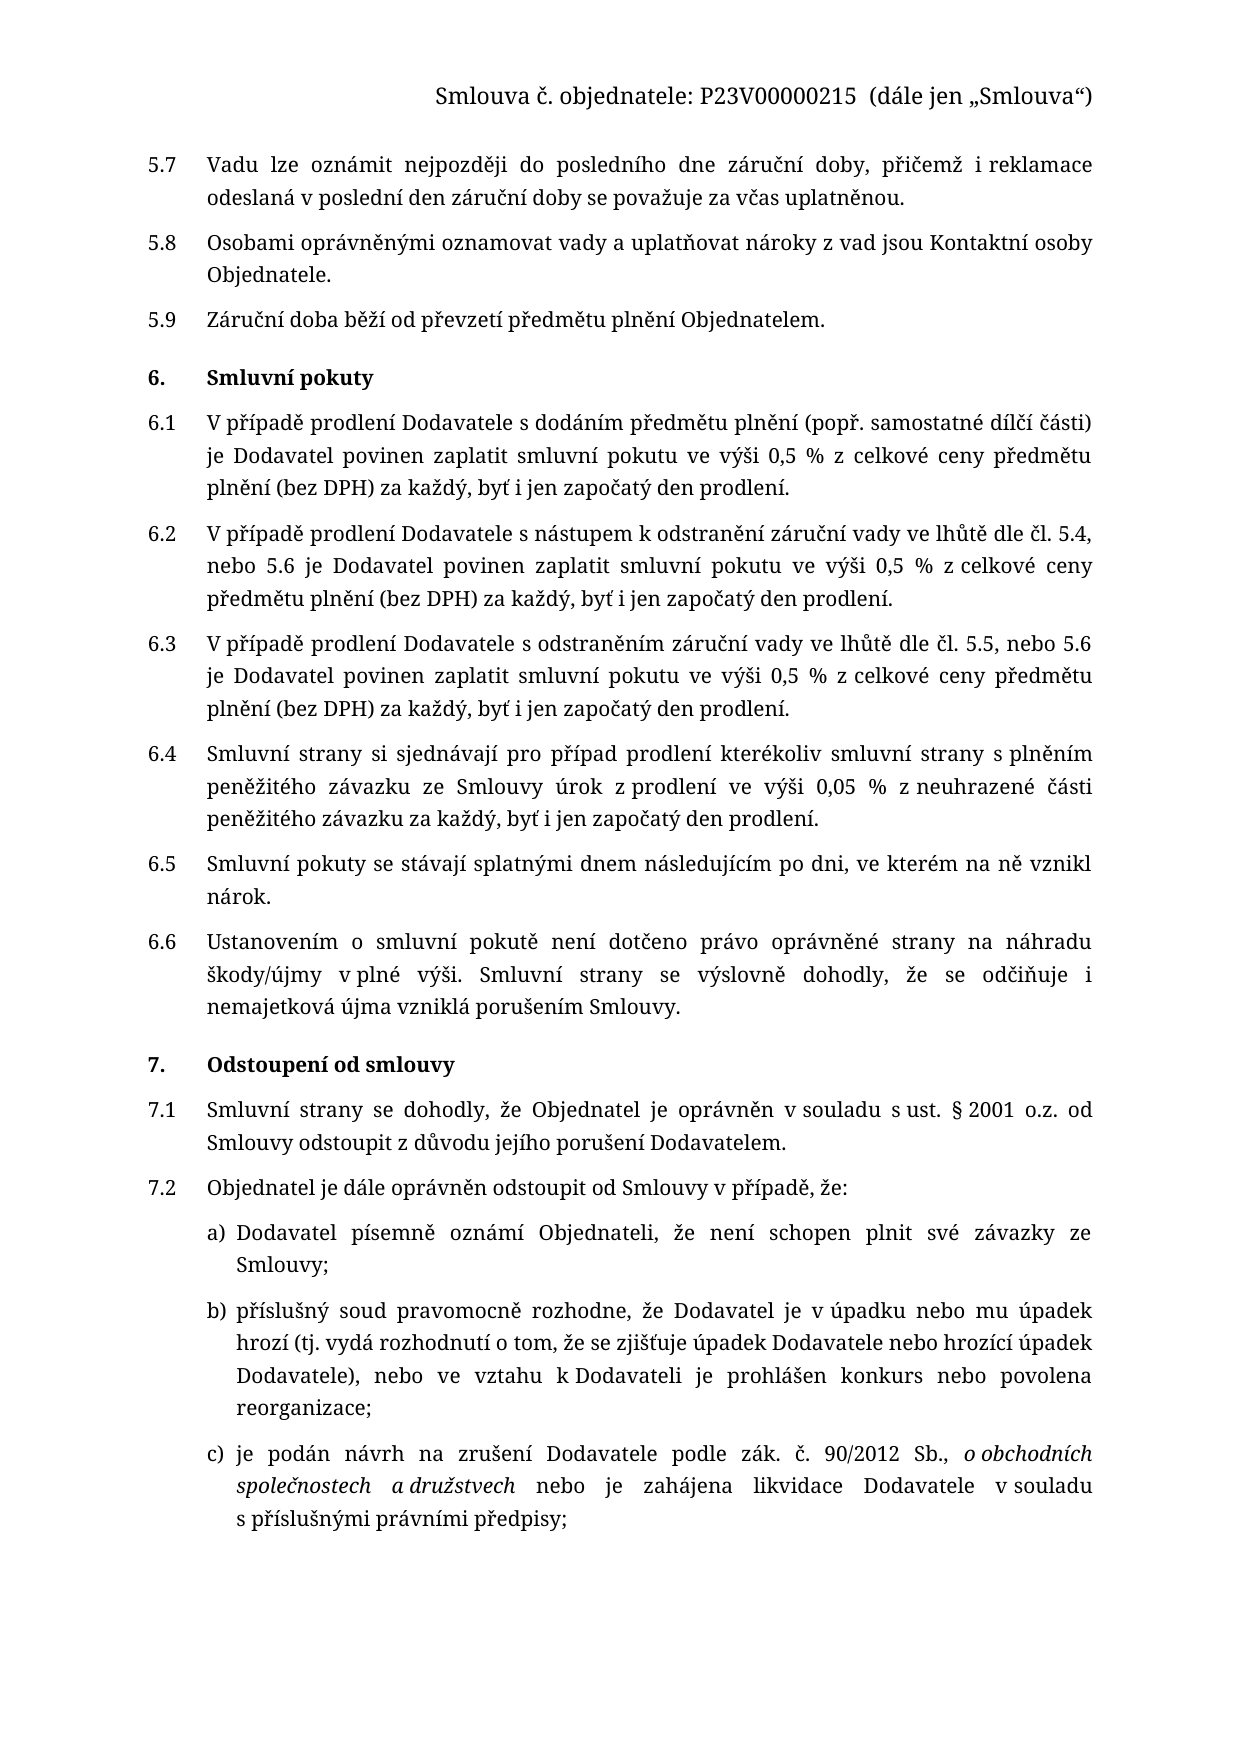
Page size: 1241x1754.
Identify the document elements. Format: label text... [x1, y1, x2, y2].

list Smluvní strany se dohodly, že Objednatel je oprávněn v souladu s ust. § 2001 o.z. od Smlouvy odstoupit z důvodu jejího porušení Dodavatelem. [148, 1095, 1093, 1156]
list Záruční doba běží od převzetí předmětu plnění Objednatelem. [148, 306, 1093, 334]
list Objednatel je dále oprávněn odstoupit od Smlouvy v případě, že: [148, 1173, 1093, 1201]
list Smluvní pokuty se stávají splatnými dnem následujícím po dni, ve kterém na ně vznikl nárok. [148, 849, 1093, 911]
list Osobami oprávněnými oznamovat vady a uplatňovat nároky z vad jsou Kontaktní osoby Objednatele. [148, 228, 1093, 289]
list Smluvní pokuty [148, 363, 1093, 392]
list příslušný soud pravomocně rozhodne, že Dodavatel je v úpadku nebo mu úpadek hrozí (tj. vydá rozhodnutí o tom, že se zjišťuje úpadek Dodavatele nebo hrozící úpadek Dodavatele), nebo ve vztahu k Dodavateli je prohlášen konkurs nebo povolena reorganizace; [207, 1296, 1093, 1422]
list Ustanovením o smluvní pokutě není dotčeno právo oprávněné strany na náhradu škody/újmy v plné výši. Smluvní strany se výslovně dohodly, že se odčiňuje i nemajetková újma vzniklá porušením Smlouvy. [148, 927, 1093, 1021]
list V případě prodlení Dodavatele s dodáním předmětu plnění (popř. samostatné dílčí části) je Dodavatel povinen zaplatit smluvní pokutu ve výši 0,5 % z celkové ceny předmětu plnění (bez DPH) za každý, byť i jen započatý den prodlení. [148, 408, 1093, 502]
list Smluvní strany si sjednávají pro případ prodlení kterékoliv smluvní strany s plněním peněžitého závazku ze Smlouvy úrok z prodlení ve výši 0,05 % z neuhrazené části peněžitého závazku za každý, byť i jen započatý den prodlení. [148, 739, 1093, 833]
list Odstoupení od smlouvy [148, 1050, 1093, 1078]
list V případě prodlení Dodavatele s nástupem k odstranění záruční vady ve lhůtě dle čl. 5.4, nebo 5.6 je Dodavatel povinen zaplatit smluvní pokutu ve výši 0,5 % z celkové ceny předmětu plnění (bez DPH) za každý, byť i jen započatý den prodlení. [148, 519, 1093, 612]
list je podán návrh na zrušení Dodavatele podle zák. č. 90/2012 Sb., o obchodních společnostech a družstvech nebo je zahájena likvidace Dodavatele v souladu s příslušnými právními předpisy; [207, 1439, 1093, 1532]
list V případě prodlení Dodavatele s odstraněním záruční vady ve lhůtě dle čl. 5.5, nebo 5.6 je Dodavatel povinen zaplatit smluvní pokutu ve výši 0,5 % z celkové ceny předmětu plnění (bez DPH) za každý, byť i jen započatý den prodlení. [148, 629, 1093, 723]
list Dodavatel písemně oznámí Objednateli, že není schopen plnit své závazky ze Smlouvy; [207, 1218, 1093, 1279]
list Vadu lze oznámit nejpozději do posledního dne záruční doby, přičemž i reklamace odeslaná v poslední den záruční doby se považuje za včas uplatněnou. [148, 150, 1093, 211]
